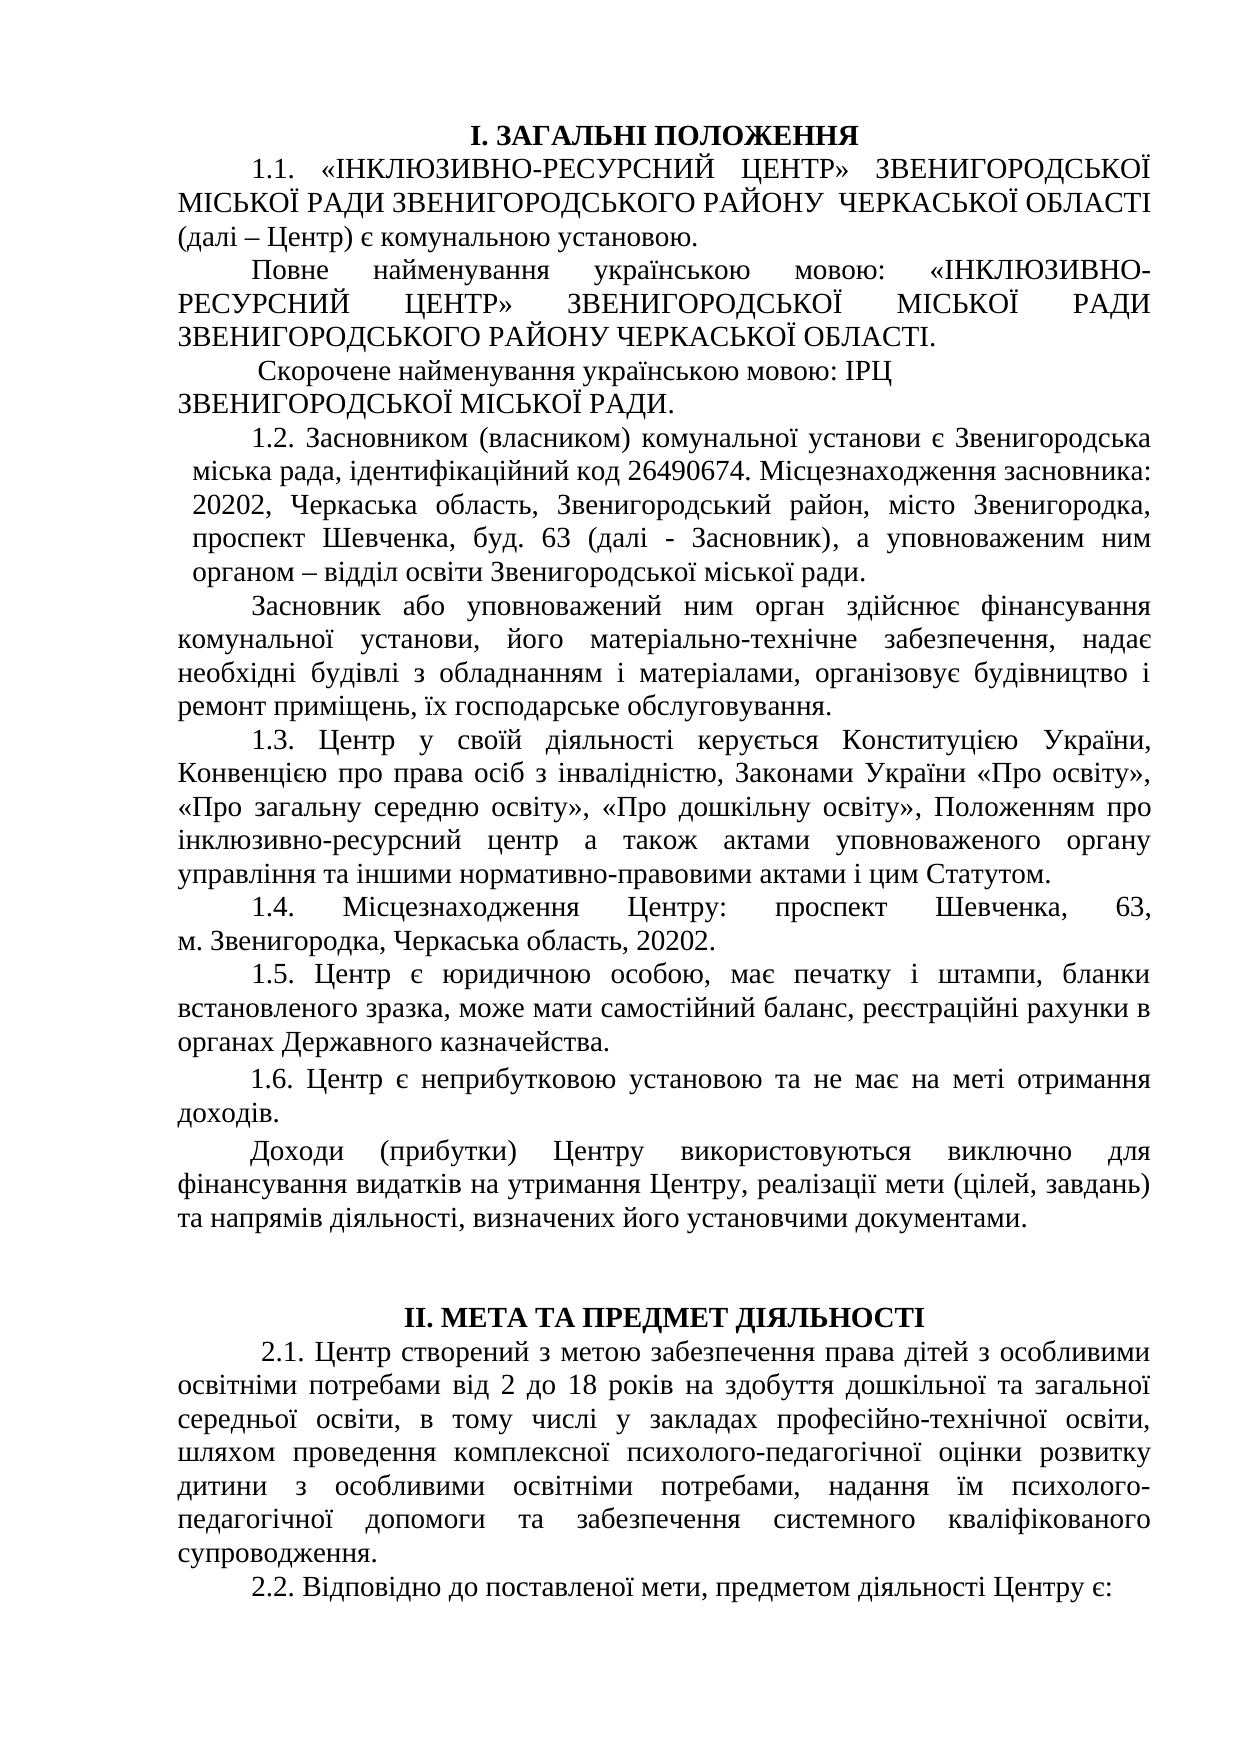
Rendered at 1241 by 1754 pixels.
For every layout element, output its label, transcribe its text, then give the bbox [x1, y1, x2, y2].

text Доходи (прибутки) Центру використовуються виключно для фінансування видатків на утримання Центру, реалізації мети (цілей, завдань) та напрямів діяльності, визначених його установчими документами. [177, 1133, 1152, 1233]
text 1.2. Засновником (власником) комунальної установи є Звенигородська міська рада, ідентифікаційний код 26490674. Місцезнаходження засновника: 20202, Черкаська область, Звенигородський район, місто Звенигородка, проспект Шевченка, буд. 63 (далі - Засновник), а уповноваженим ним органом – відділ освіти Звенигородської міської ради. [192, 420, 1152, 588]
text 2.1. Центр створений з метою забезпечення права дітей з особливими освітніми потребами від 2 до 18 років на здобуття дошкільної та загальної середньої освіти, в тому числі у закладах професійно-технічної освіти, шляхом проведення комплексної психолого-педагогічної оцінки розвитку дитини з особливими освітніми потребами, надання їм психолого-педагогічної допомоги та забезпечення системного кваліфікованого супроводження. [177, 1334, 1152, 1569]
text 1.5. Центр є юридичною особою, має печатку і штампи, бланки встановленого зразка, може мати самостійний баланс, реєстраційні рахунки в органах Державного казначейства. [177, 957, 1152, 1057]
text Скорочене найменування українською мовою: ІРЦ ЗВЕНИГОРОДСЬКОЇ МІСЬКОЇ РАДИ. [177, 353, 1152, 420]
text 2.2. Відповідно до поставленої мети, предметом діяльності Центру є: [177, 1569, 1152, 1602]
text Засновник або уповноважений ним орган здійснює фінансування комунальної установи, його матеріально-технічне забезпечення, надає необхідні будівлі з обладнанням і матеріалами, організовує будівництво і ремонт приміщень, їх господарське обслуговування. [177, 588, 1152, 722]
text ІІ. МЕТА ТА ПРЕДМЕТ ДІЯЛЬНОСТІ [177, 1300, 1152, 1334]
text Повне найменування українською мовою: «ІНКЛЮЗИВНО-РЕСУРСНИЙ ЦЕНТР» ЗВЕНИГОРОДСЬКОЇ МІСЬКОЇ РАДИ ЗВЕНИГОРОДСЬКОГО РАЙОНУ ЧЕРКАСЬКОЇ ОБЛАСТІ. [177, 252, 1152, 353]
text 1.6. Центр є неприбутковою установою та не має на меті отримання доходів. [177, 1061, 1152, 1128]
text 1.1. «ІНКЛЮЗИВНО-РЕСУРСНИЙ ЦЕНТР» ЗВЕНИГОРОДСЬКОЇ МІСЬКОЇ РАДИ ЗВЕНИГОРОДСЬКОГО РАЙОНУ ЧЕРКАСЬКОЇ ОБЛАСТІ (далі – Центр) є комунальною установою. [177, 152, 1152, 252]
text 1.3. Центр у своїй діяльності керується Конституцією України, Конвенцією про права осіб з інвалідністю, Законами України «Про освіту», «Про загальну середню освіту», «Про дошкільну освіту», Положенням про інклюзивно-ресурсний центр а також актами уповноваженого органу управління та іншими нормативно-правовими актами і цим Статутом. [177, 722, 1152, 889]
text І. ЗАГАЛЬНІ ПОЛОЖЕННЯ [177, 118, 1152, 152]
text 1.4. Місцезнаходження Центру: проспект Шевченка, 63, м. Звенигородка, Черкаська область, 20202. [177, 889, 1152, 957]
